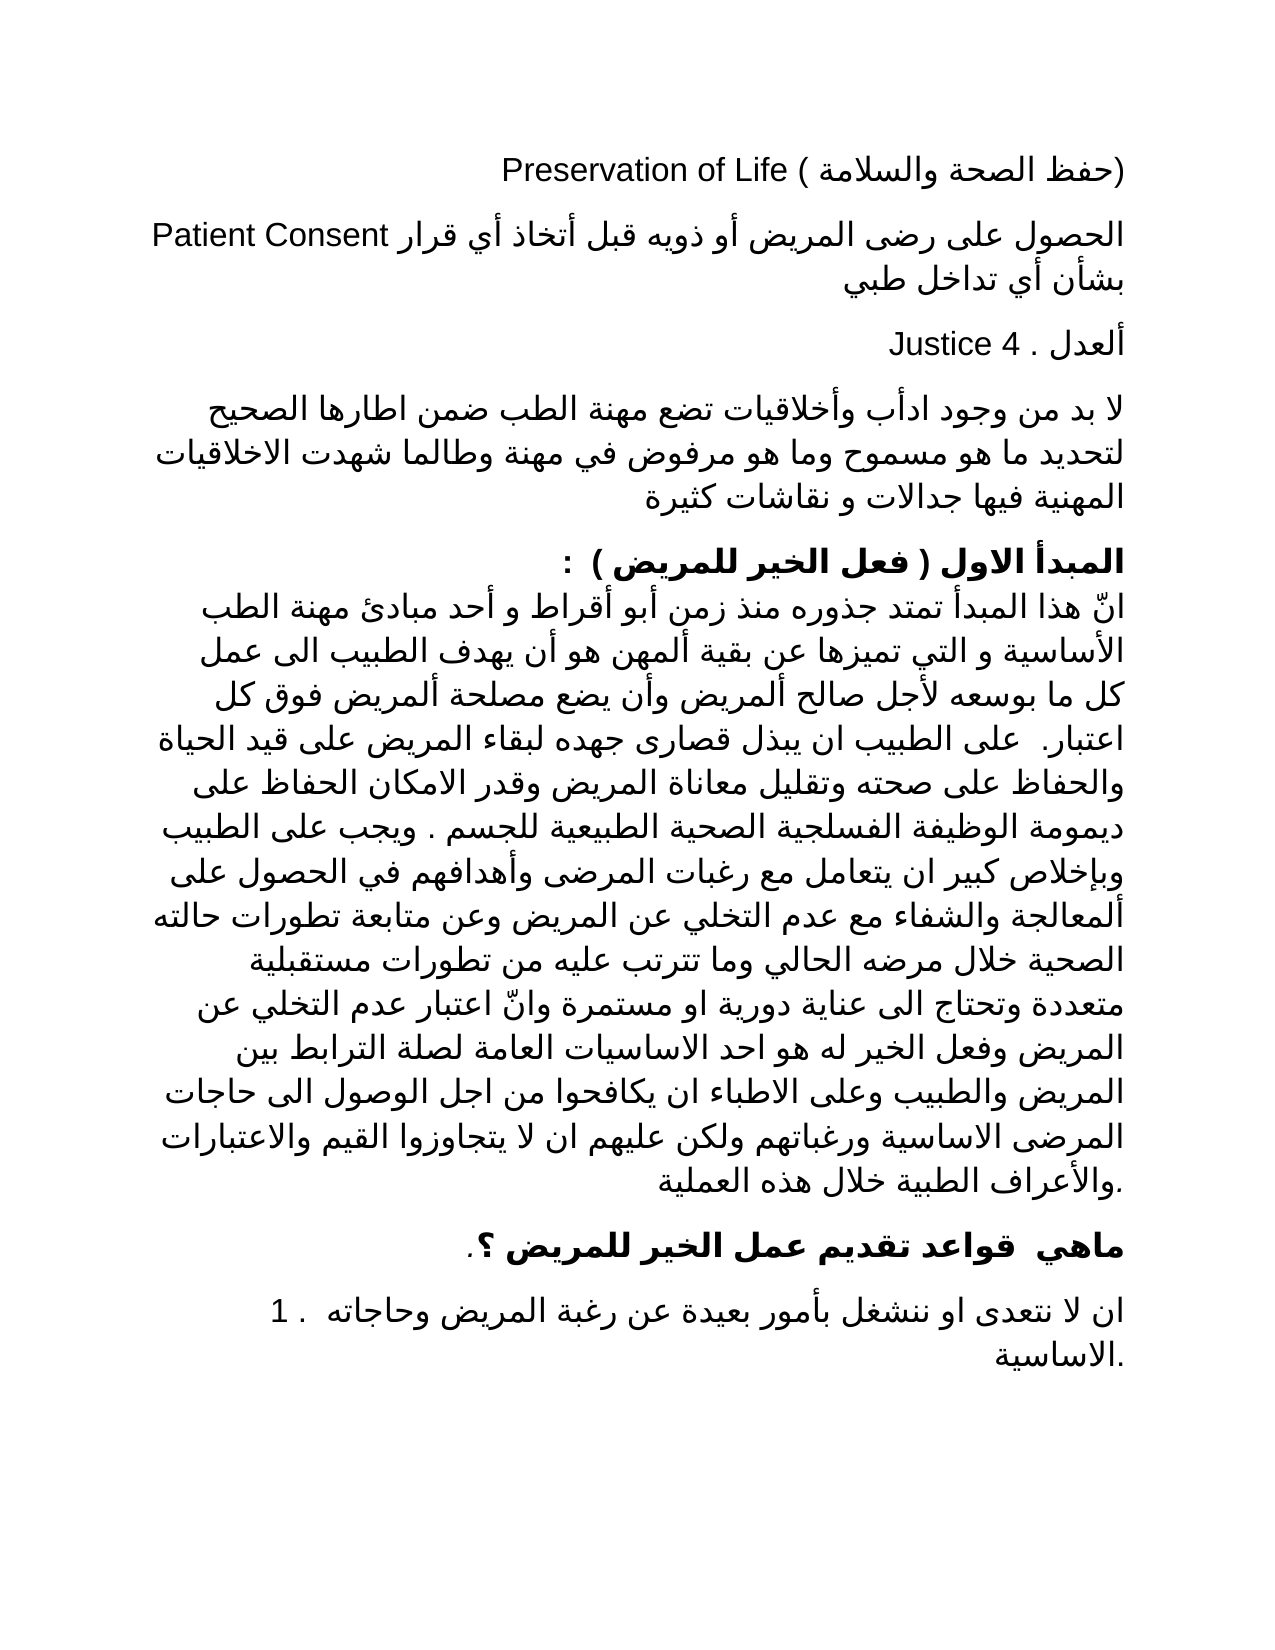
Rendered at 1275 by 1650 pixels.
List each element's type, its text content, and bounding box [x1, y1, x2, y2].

text Preservation of Life ( حفظ الصحة والسلامة) [150, 150, 1125, 188]
text Patient Consent الحصول على رضى المريض أو ذويه قبل أتخاذ أي قرار بشأن أي تداخل طبي [150, 215, 1125, 298]
text لا بد من وجود ادأب وأخلاقيات تضع مهنة الطب ضمن اطارها الصحيح لتحديد ما هو مسموح وما هو مرفوض في مهنة وطالما شهدت الاخلاقيات المهنية فيها جدالات و نقاشات كثيرة [150, 389, 1125, 516]
text 1 . ان لا نتعدى او ننشغل بأمور بعيدة عن رغبة المريض وحاجاته الاساسية. [150, 1291, 1125, 1373]
text Justice 4 . ألعدل [150, 324, 1125, 363]
text .ماهي قواعد تقديم عمل الخير للمريض ؟ [150, 1226, 1125, 1264]
text المبدأ الاول ( فعل الخير للمريض ) : انّ هذا المبدأ تمتد جذوره منذ زمن أبو أقراط و أحد مبادئ مهنة الطب الأساسية و التي تميزها عن بقية ألمهن هو أن يهدف الطبيب الى عمل كل ما بوسعه لأجل صالح ألمريض وأن يضع مصلحة ألمريض فوق كل اعتبار. على الطبيب ان يبذل قصارى جهده لبقاء المريض على قيد الحياة والحفاظ على صحته وتقليل معاناة المريض وقدر الامكان الحفاظ على ديمومة الوظيفة الفسلجية الصحية الطبيعية للجسم . ويجب على الطبيب وبإخلاص كبير ان يتعامل مع رغبات المرضى وأهدافهم في الحصول على ألمعالجة والشفاء مع عدم التخلي عن المريض وعن متابعة تطورات حالته الصحية خلال مرضه الحالي وما تترتب عليه من تطورات مستقبلية متعددة وتحتاج الى عناية دورية او مستمرة وانّ اعتبار عدم التخلي عن المريض وفعل الخير له هو احد الاساسيات العامة لصلة الترابط بين المريض والطبيب وعلى الاطباء ان يكافحوا من اجل الوصول الى حاجات المرضى الاساسية ورغباتهم ولكن عليهم ان لا يتجاوزوا القيم والاعتبارات والأعراف الطبية خلال هذه العملية. [150, 542, 1125, 1199]
